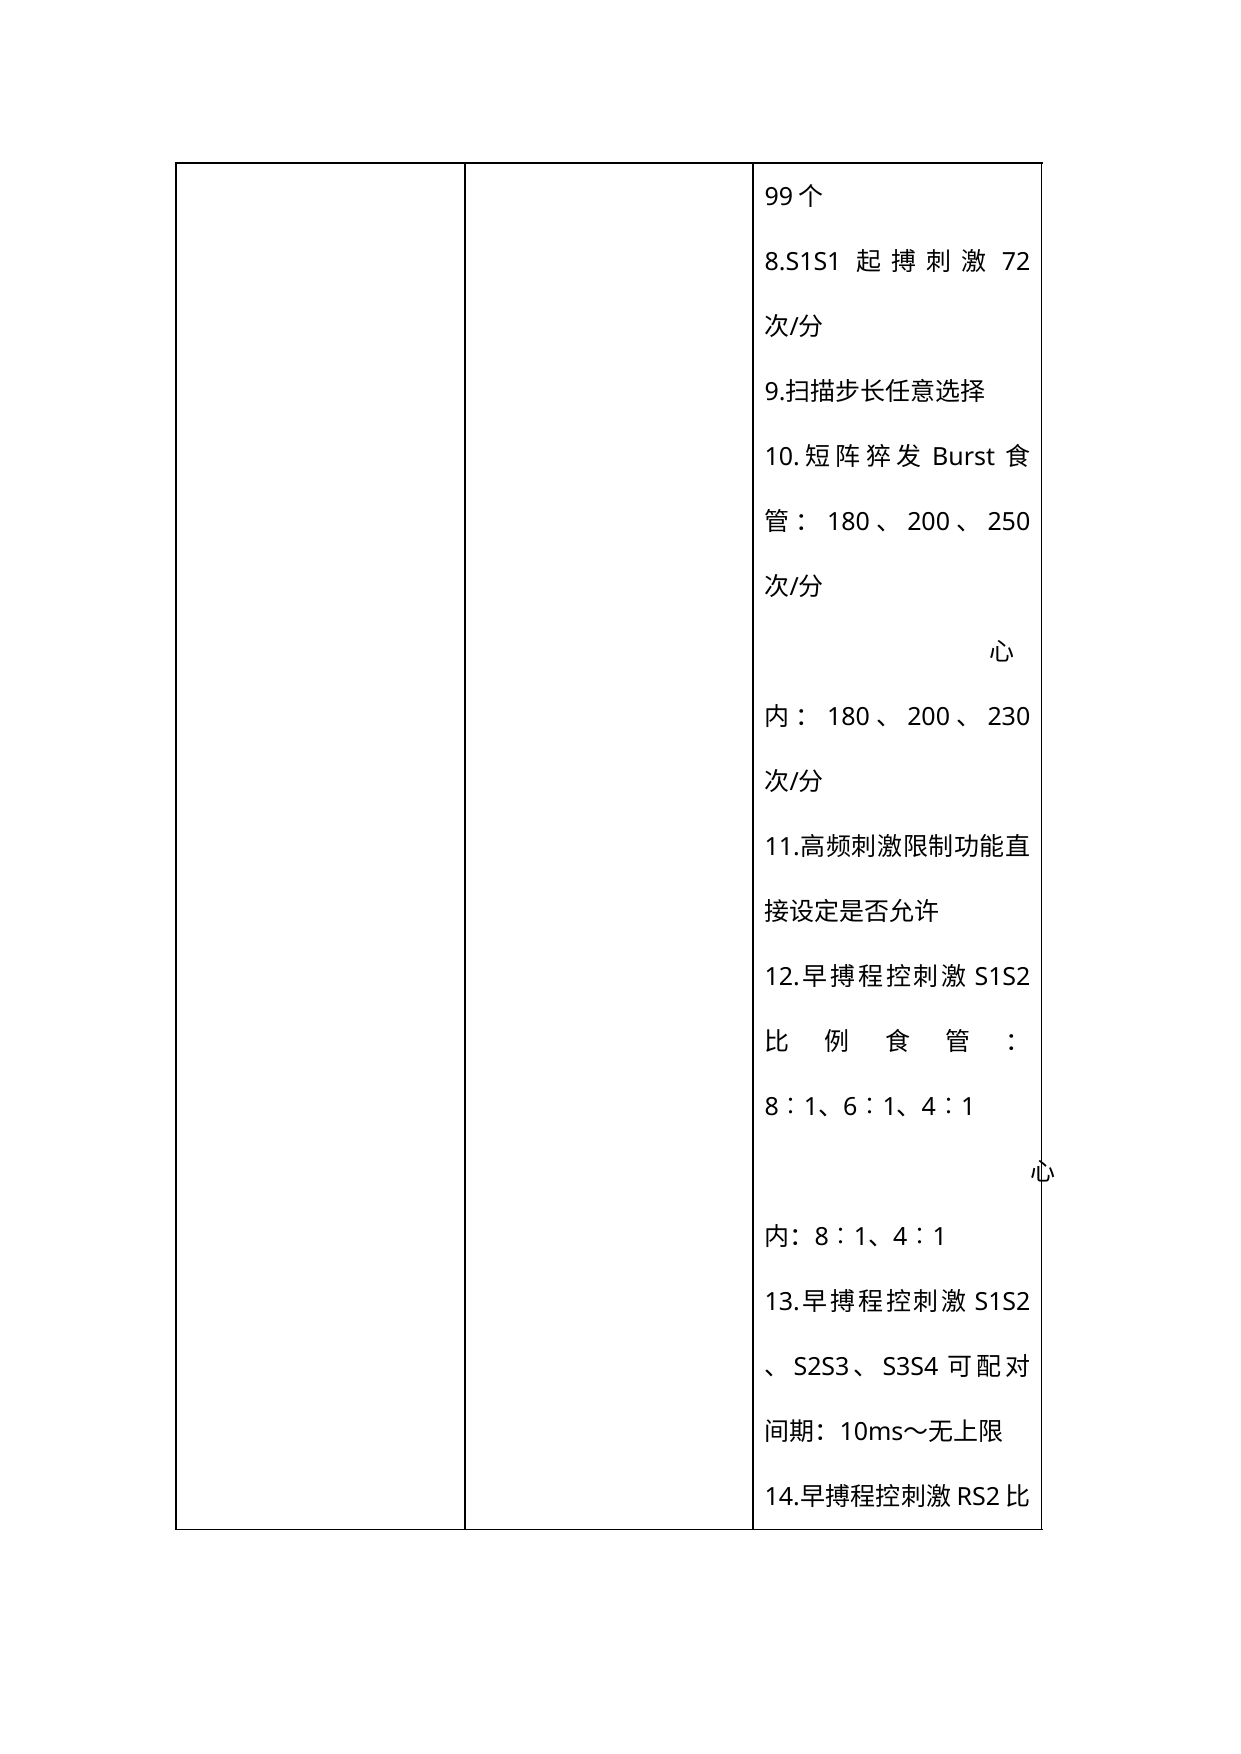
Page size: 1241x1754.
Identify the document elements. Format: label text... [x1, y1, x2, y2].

table_cell [466, 164, 752, 1528]
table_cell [754, 164, 1041, 1528]
table_cell 1 [177, 164, 464, 1528]
